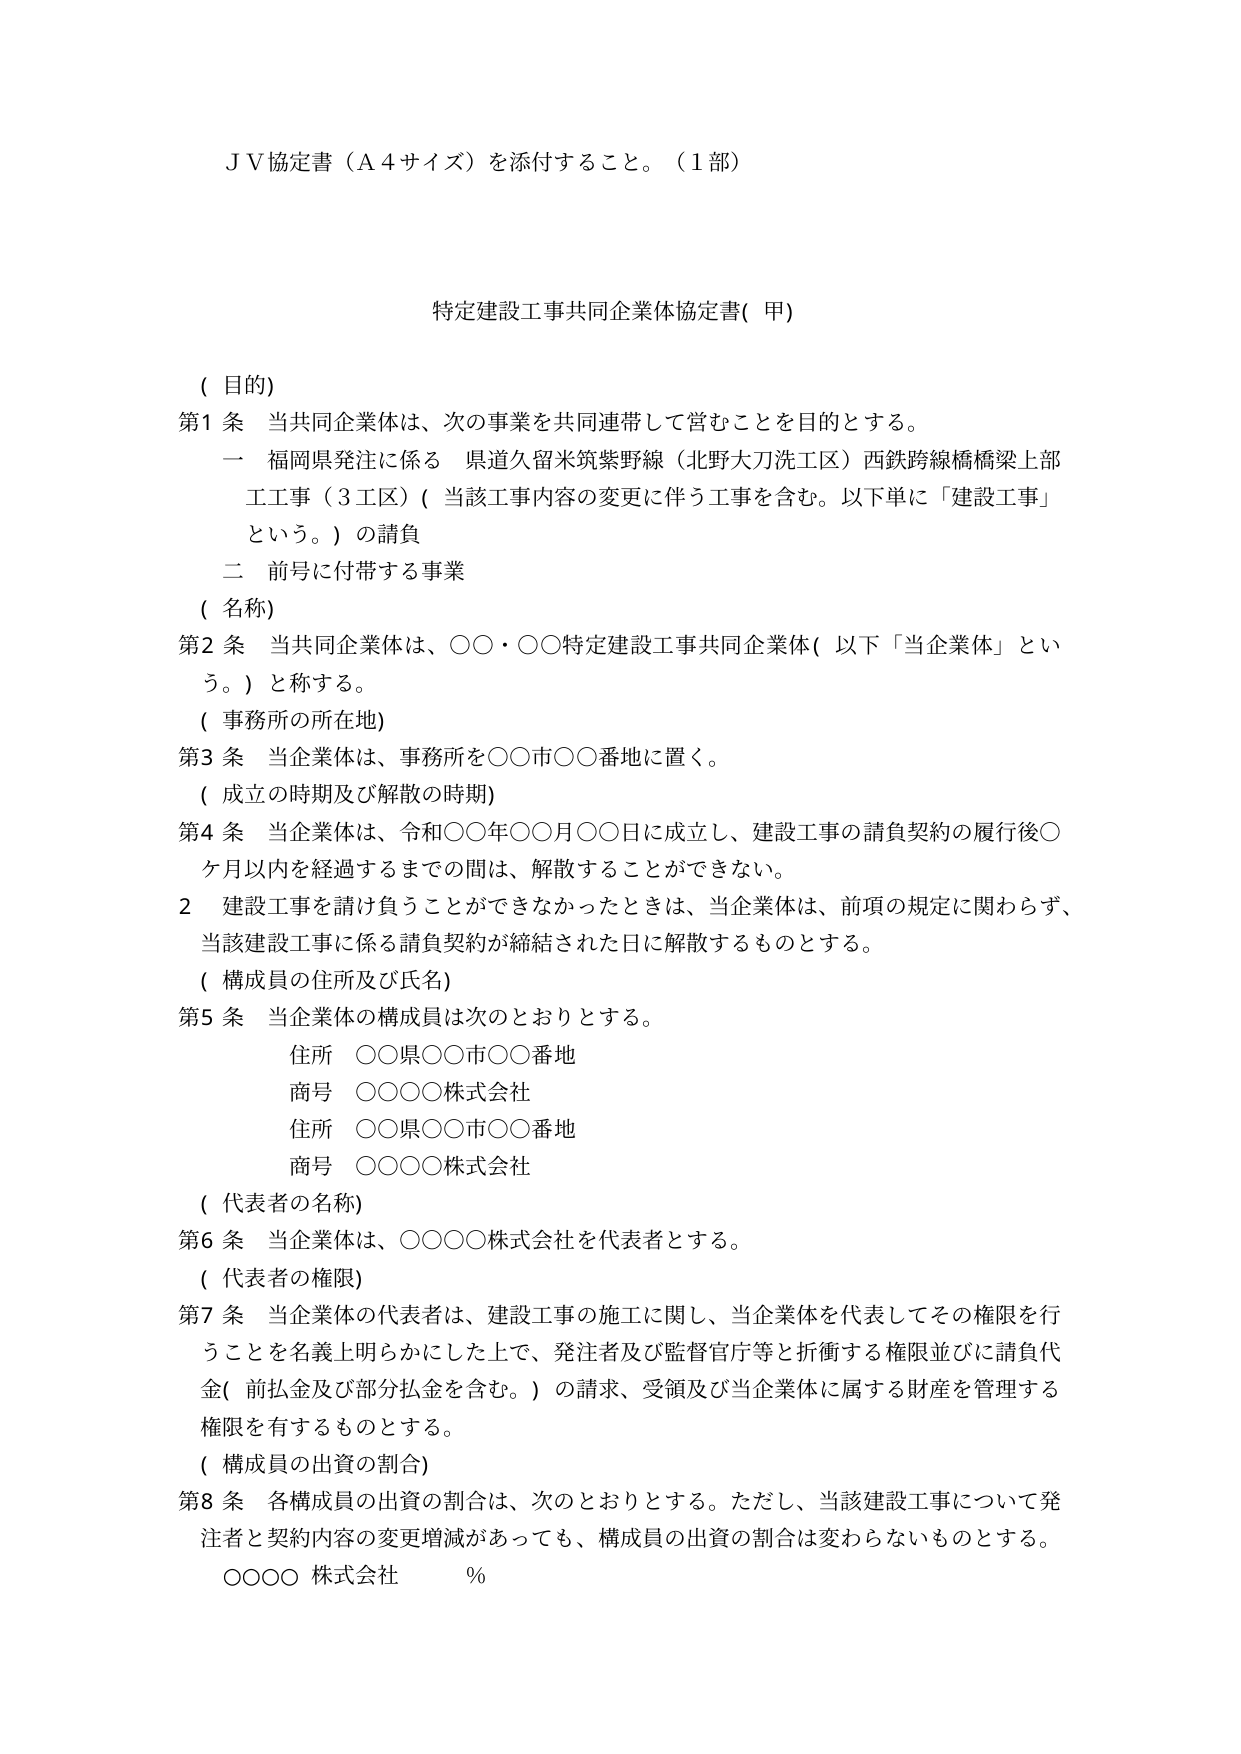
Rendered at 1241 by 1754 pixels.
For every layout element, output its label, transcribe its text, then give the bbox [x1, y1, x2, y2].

text 2 建設工事を請け負うことができなかったときは、当企業体は、前項の規定に関わらず、当該建設工事に係る請負契約が締結された日に解散するものとする。 [178, 886, 1062, 961]
text 特定建設工事共同企業体協定書(甲) [178, 291, 1062, 328]
text 第2条 当共同企業体は、○○・○○特定建設工事共同企業体(以下「当企業体」という。)と称する。 [178, 626, 1062, 700]
text ○○○○株式会社 ％ [199, 1556, 1062, 1593]
text 第4条 当企業体は、令和○○年○○月○○日に成立し、建設工事の請負契約の履行後○ケ月以内を経過するまでの間は、解散することができない。 [178, 812, 1062, 886]
text 二 前号に付帯する事業 [220, 552, 1062, 589]
text 第7条 当企業体の代表者は、建設工事の施工に関し、当企業体を代表してその権限を行うことを名義上明らかにした上で、発注者及び監督官庁等と折衝する権限並びに請負代金(前払金及び部分払金を含む。)の請求、受領及び当企業体に属する財産を管理する権限を有するものとする。 [178, 1295, 1062, 1444]
text 第5条 当企業体の構成員は次のとおりとする。 [178, 998, 1062, 1035]
text (代表者の権限) [199, 1258, 1062, 1295]
text (構成員の出資の割合) [199, 1444, 1062, 1481]
text (目的) [199, 366, 1062, 403]
text 一 福岡県発注に係る 県道久留米筑紫野線（北野大刀洗工区）西鉄跨線橋橋梁上部工工事（３工区）(当該工事内容の変更に伴う工事を含む。以下単に「建設工事」という。)の請負 [220, 440, 1062, 552]
text (構成員の住所及び氏名) [199, 961, 1062, 998]
text (事務所の所在地) [199, 700, 1062, 737]
text 住所 ○○県○○市○○番地 [262, 1035, 1062, 1072]
text 商号 ○○○○株式会社 [262, 1147, 1062, 1184]
text 第3条 当企業体は、事務所を○○市○○番地に置く。 [178, 737, 1062, 775]
text 第8条 各構成員の出資の割合は、次のとおりとする。ただし、当該建設工事について発注者と契約内容の変更増減があっても、構成員の出資の割合は変わらないものとする。 [178, 1481, 1062, 1556]
text 第1条 当共同企業体は、次の事業を共同連帯して営むことを目的とする。 [178, 403, 1062, 440]
text 第6条 当企業体は、○○○○株式会社を代表者とする。 [178, 1221, 1062, 1258]
text 商号 ○○○○株式会社 [262, 1072, 1062, 1109]
text (代表者の名称) [199, 1184, 1062, 1221]
text ＪＶ協定書（Ａ４サイズ）を添付すること。（１部） [178, 142, 1062, 180]
text (名称) [199, 589, 1062, 626]
text (成立の時期及び解散の時期) [199, 775, 1062, 812]
text 住所 ○○県○○市○○番地 [262, 1109, 1062, 1147]
